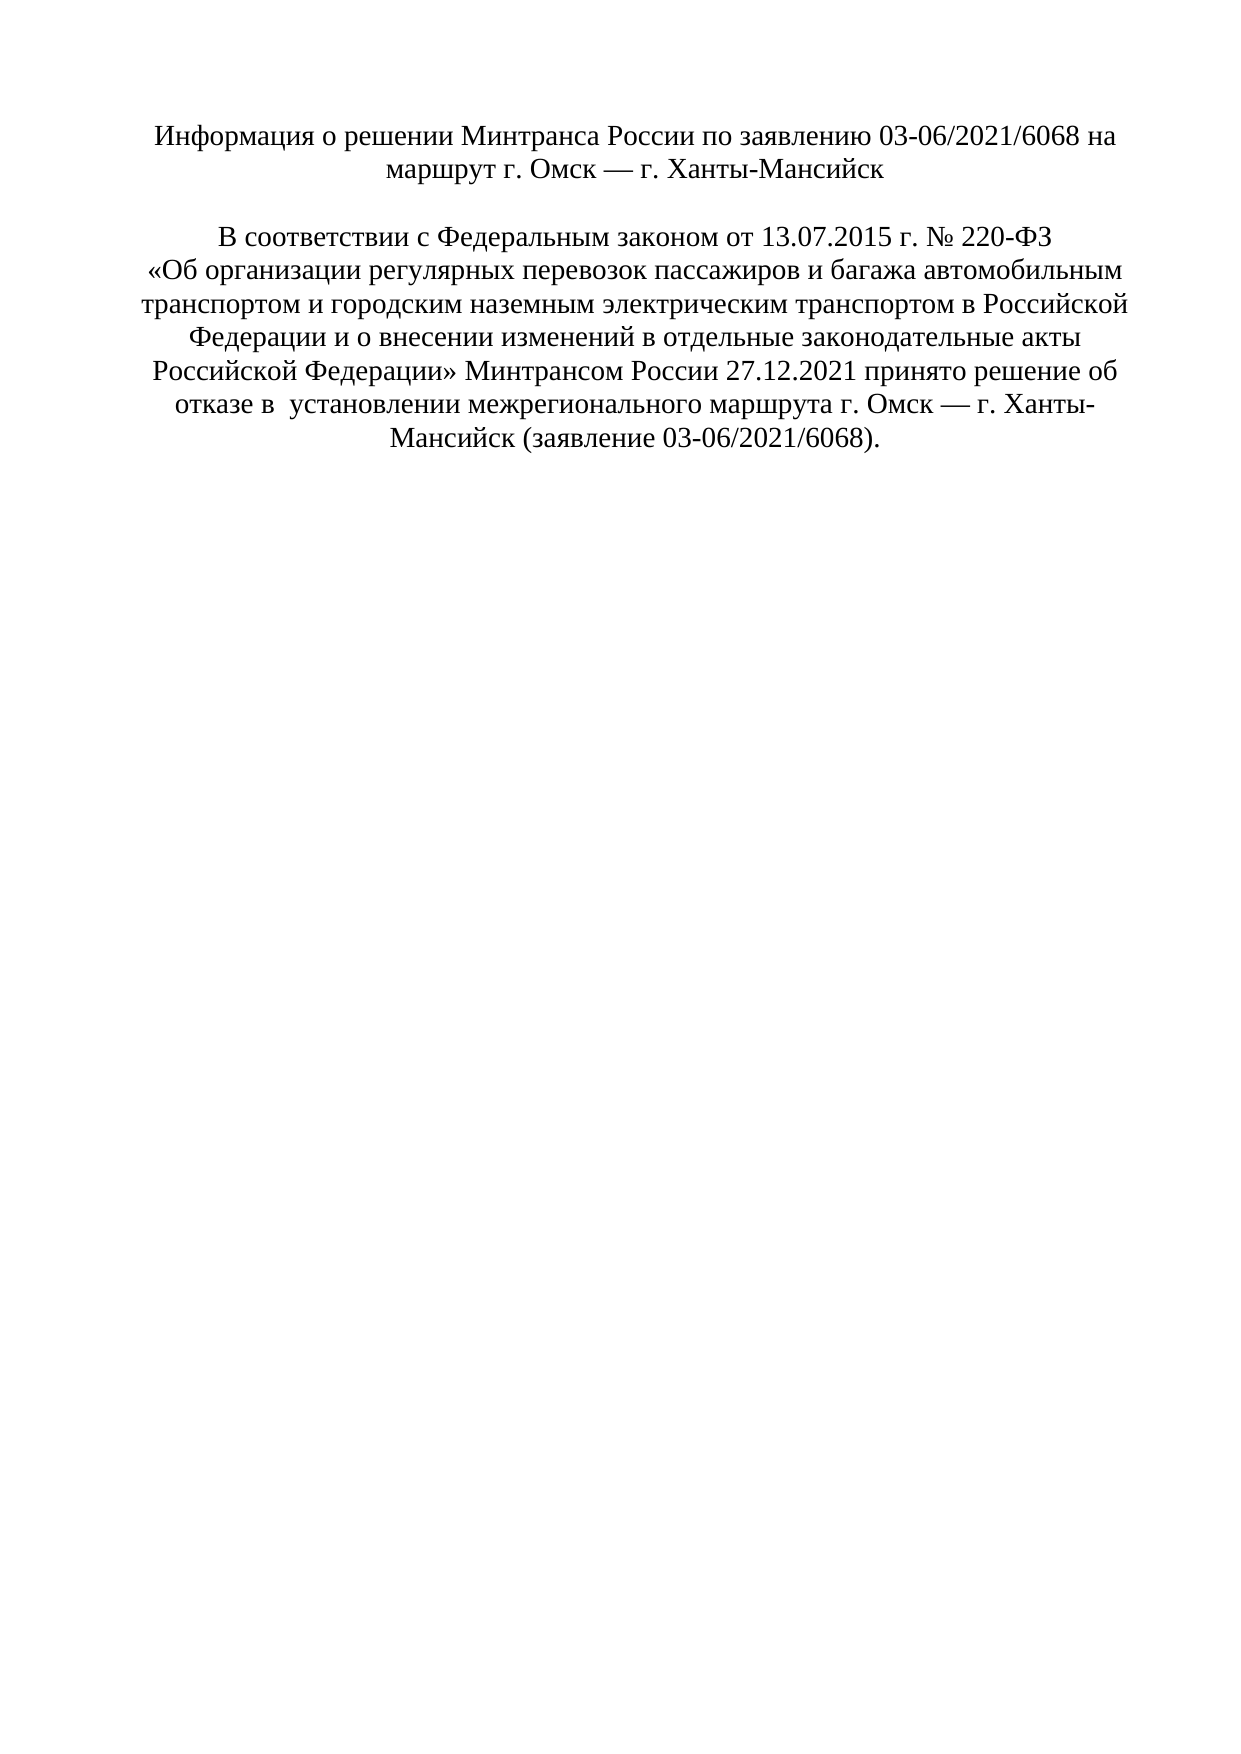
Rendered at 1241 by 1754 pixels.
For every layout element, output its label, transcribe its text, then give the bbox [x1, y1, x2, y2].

text Информация о решении Минтранса России по заявлению 03-06/2021/6068 на маршрут г. Омск — г. Ханты-Мансийск [118, 118, 1152, 185]
text В соответствии с Федеральным законом от 13.07.2015 г. № 220-ФЗ «Об организации регулярных перевозок пассажиров и багажа автомобильным транспортом и городским наземным электрическим транспортом в Российской Федерации и о внесении изменений в отдельные законодательные акты Российской Федерации» Минтрансом России 27.12.2021 принято решение об отказе в установлении межрегионального маршрута г. Омск — г. Ханты-Мансийск (заявление 03-06/2021/6068). [118, 219, 1152, 453]
